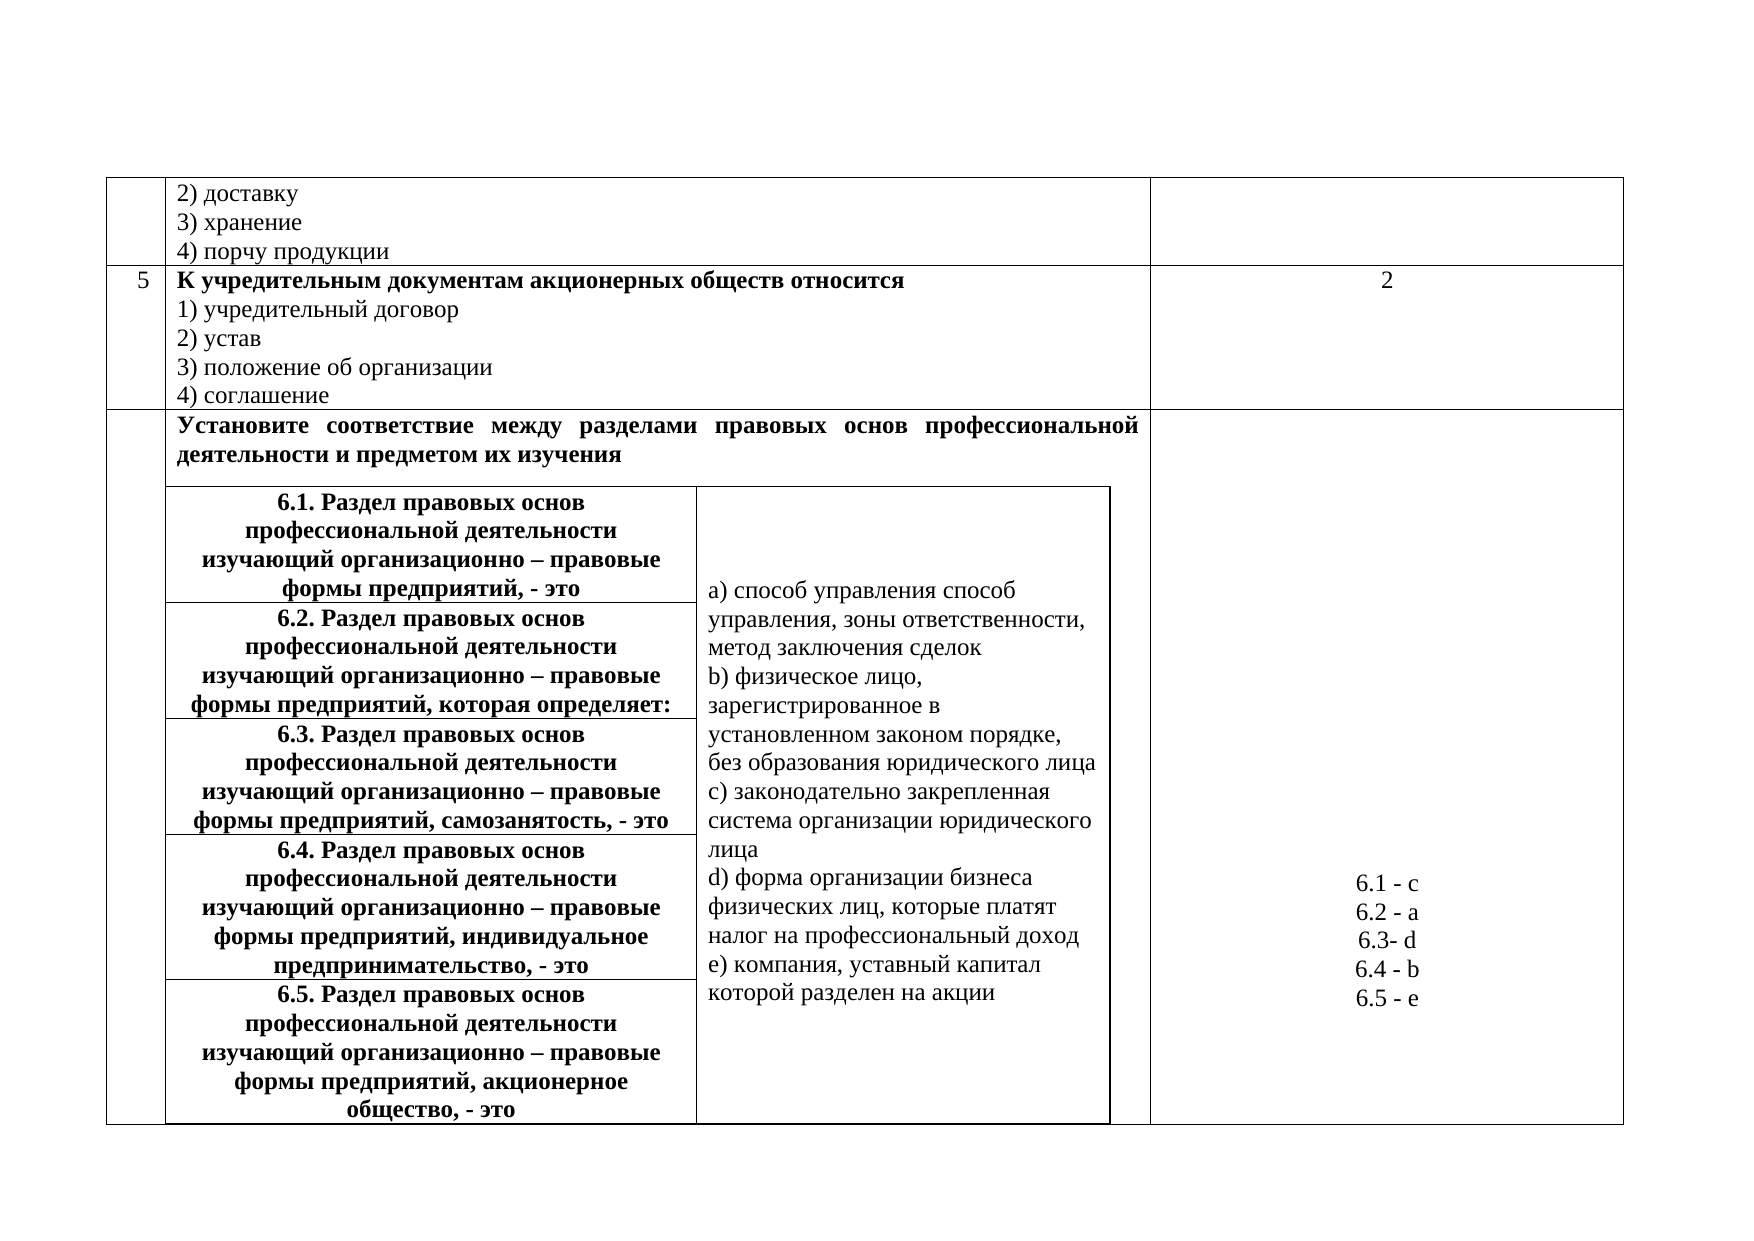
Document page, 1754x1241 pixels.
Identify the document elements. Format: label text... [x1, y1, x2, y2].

table_cell 6.1 - с 6.2 - a 6.3- d 6.4 - b 6.5 - e [1151, 410, 1623, 1124]
table_cell 2 [1151, 266, 1623, 409]
table_cell 5 [107, 266, 165, 409]
table_cell К учредительным документам акционерных обществ относится 1) учредительный договор 2) устав 3) положение об организации 4) соглашение [166, 266, 1150, 409]
table_cell 4 [107, 178, 165, 264]
table_cell [107, 410, 165, 1124]
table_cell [166, 178, 1150, 264]
table_cell Установите соответствие между разделами правовых основ профессиональной деятельности и предметом их изучения [166, 410, 1150, 1124]
table_cell 1 [1151, 178, 1623, 264]
